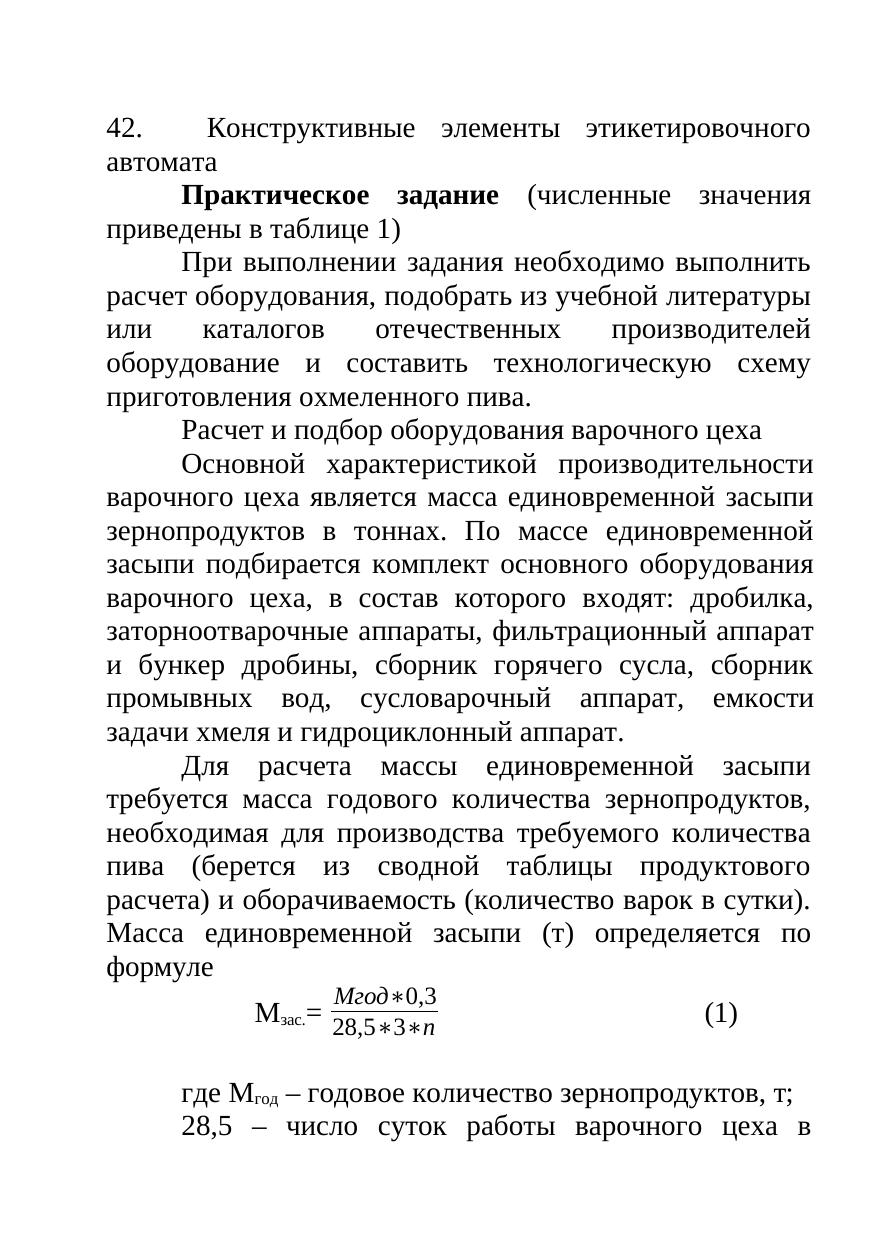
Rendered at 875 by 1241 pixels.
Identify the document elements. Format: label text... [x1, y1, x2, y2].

text Для расчета массы единовременной засыпи требуется масса годового количества зернопродуктов, необходимая для производства требуемого количества пива (берется из сводной таблицы продуктового расчета) и оборачиваемость (количество варок в сутки). Масса единовременной засыпи (т) определяется по формуле [106, 748, 811, 982]
list Конструктивные элементы этикетировочного автомата [106, 110, 811, 177]
subtitle Расчет и подбор оборудования варочного цеха [106, 412, 811, 446]
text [106, 1108, 811, 1142]
subtitle При выполнении задания необходимо выполнить расчет оборудования, подобрать из учебной литературы или каталогов отечественных производителей оборудование и составить технологическую схему приготовления охмеленного пива. [106, 244, 811, 412]
subtitle Практическое задание (численные значения приведены в таблице 1) [106, 177, 811, 244]
text Мзас.= (1) [106, 982, 811, 1041]
text где Мгод – годовое количество зернопродуктов, т; [106, 1075, 811, 1108]
text Основной характеристикой производительности варочного цеха является масса единовременной засыпи зернопродуктов в тоннах. По массе единовременной засыпи подбирается комплект основного оборудования варочного цеха, в состав которого входят: дробилка, заторноотварочные аппараты, фильтрационный аппарат и бункер дробины, сборник горячего сусла, сборник промывных вод, сусловарочный аппарат, емкости задачи хмеля и гидроциклонный аппарат. [106, 446, 814, 748]
